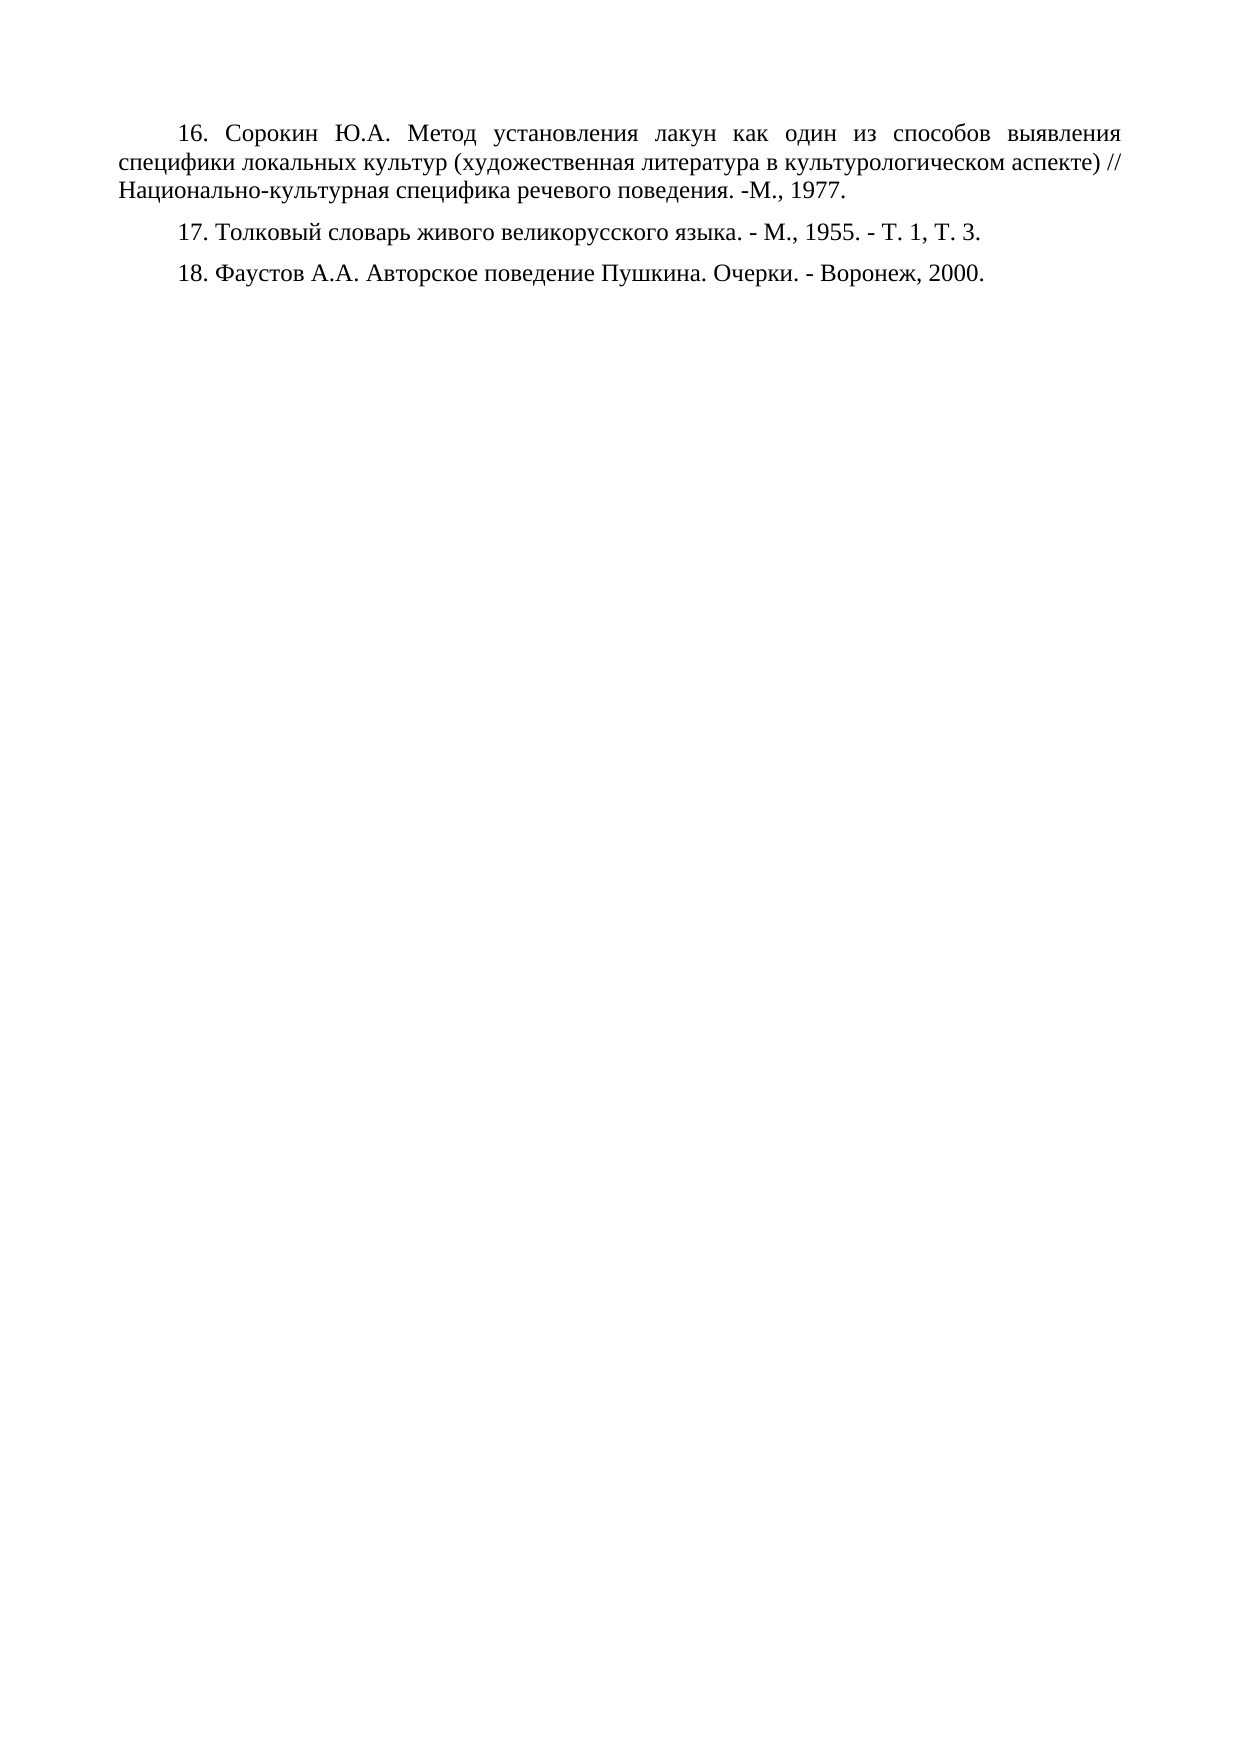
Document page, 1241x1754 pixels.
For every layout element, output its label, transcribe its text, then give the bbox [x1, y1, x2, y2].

text 17. Толковый словарь живого великорусского языка. - М., 1955. - Т. 1, Т. 3. [118, 217, 1122, 246]
text 18. Фаустов А.А. Авторское поведение Пушкина. Очерки. - Воронеж, 2000. [118, 258, 1122, 287]
text 16. Сорокин Ю.А. Метод установления лакун как один из способов выявления специфики локальных культур (художественная литература в культурологическом аспекте) // Национально-культурная специфика речевого поведения. -М., 1977. [118, 118, 1122, 204]
